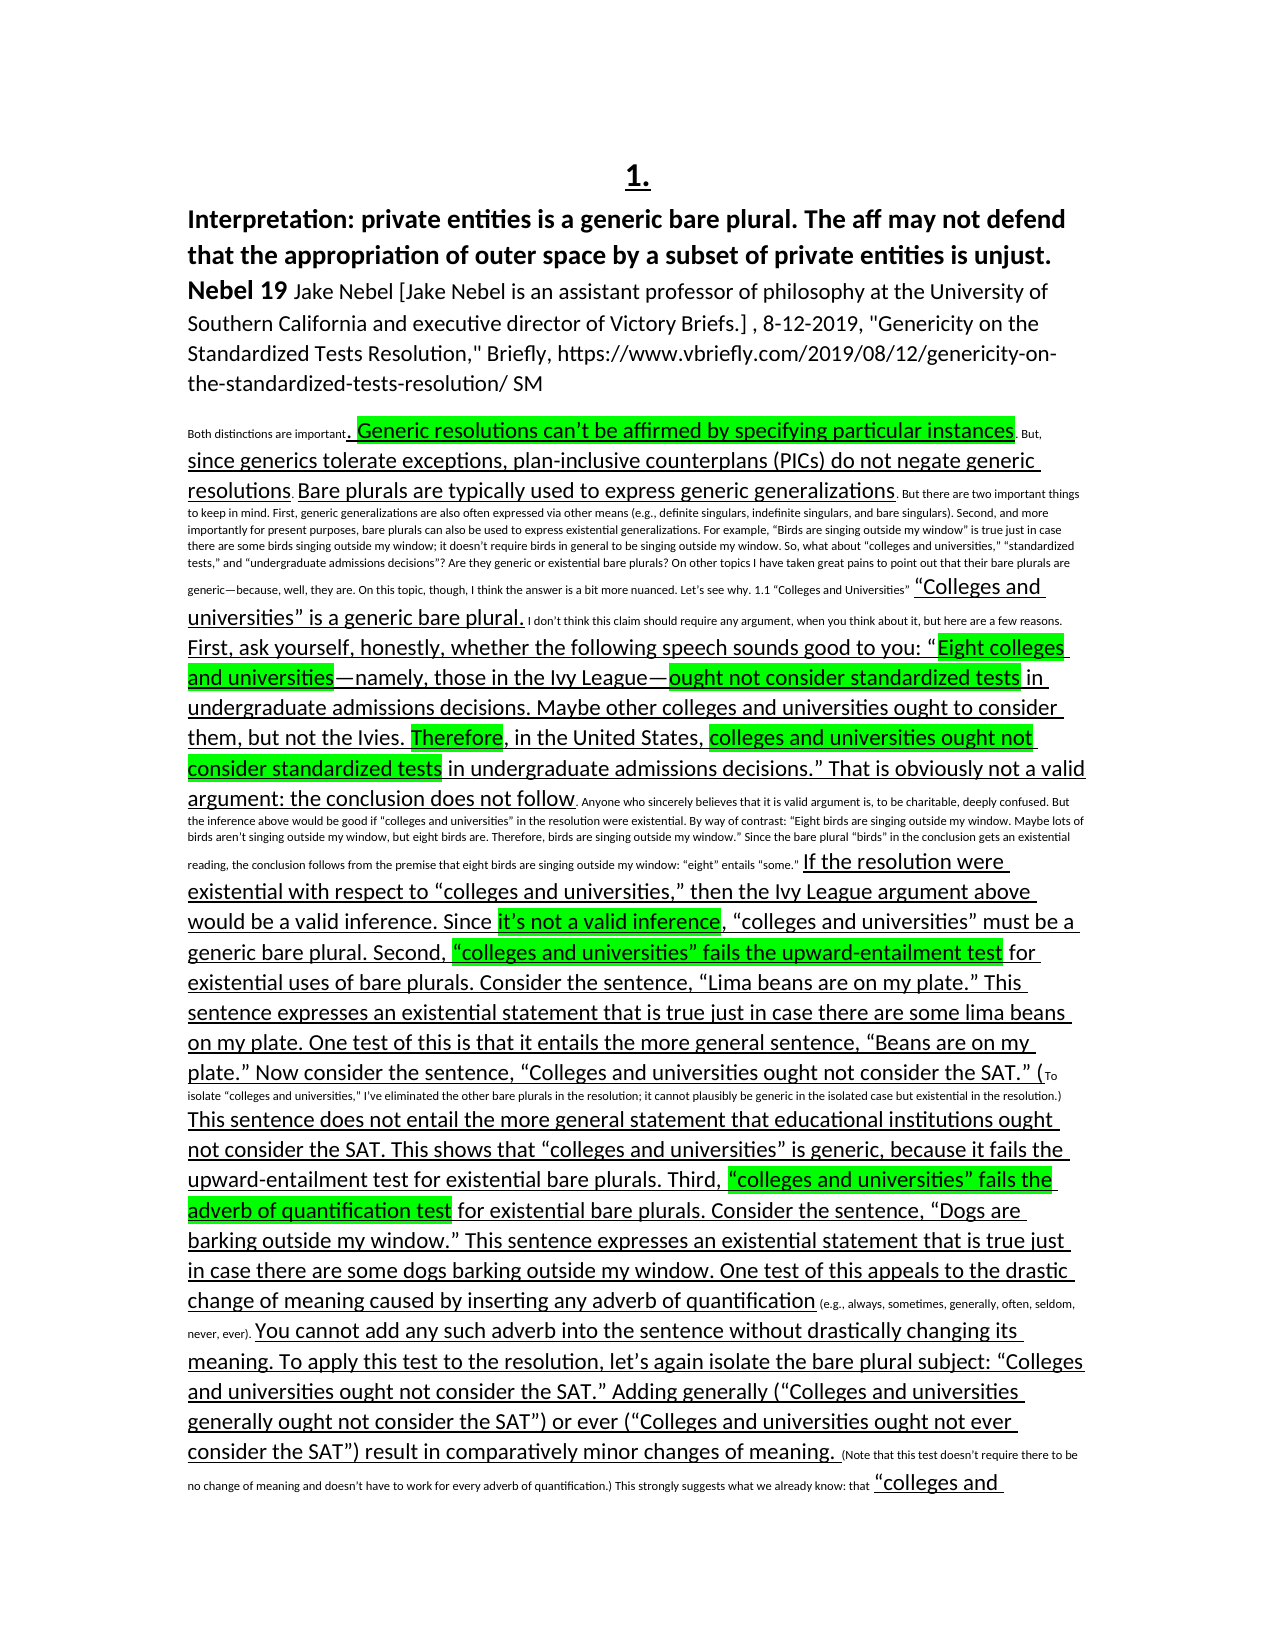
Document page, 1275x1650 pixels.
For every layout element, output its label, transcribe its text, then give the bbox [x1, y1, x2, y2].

subtitle Interpretation: private entities is a generic bare plural. The aff may not defend that the appropriation of outer space by a subset of private entities is unjust. [187, 202, 1087, 271]
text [187, 416, 1087, 1496]
subtitle 1. [187, 154, 1087, 195]
text Nebel 19 Jake Nebel [Jake Nebel is an assistant professor of philosophy at the University of Southern California and executive director of Victory Briefs.] , 8-12-2019, "Genericity on the Standardized Tests Resolution," Briefly, https://www.vbriefly.com/2019/08/12/genericity-on-the-standardized-tests-resolution/ SM [187, 273, 1087, 397]
